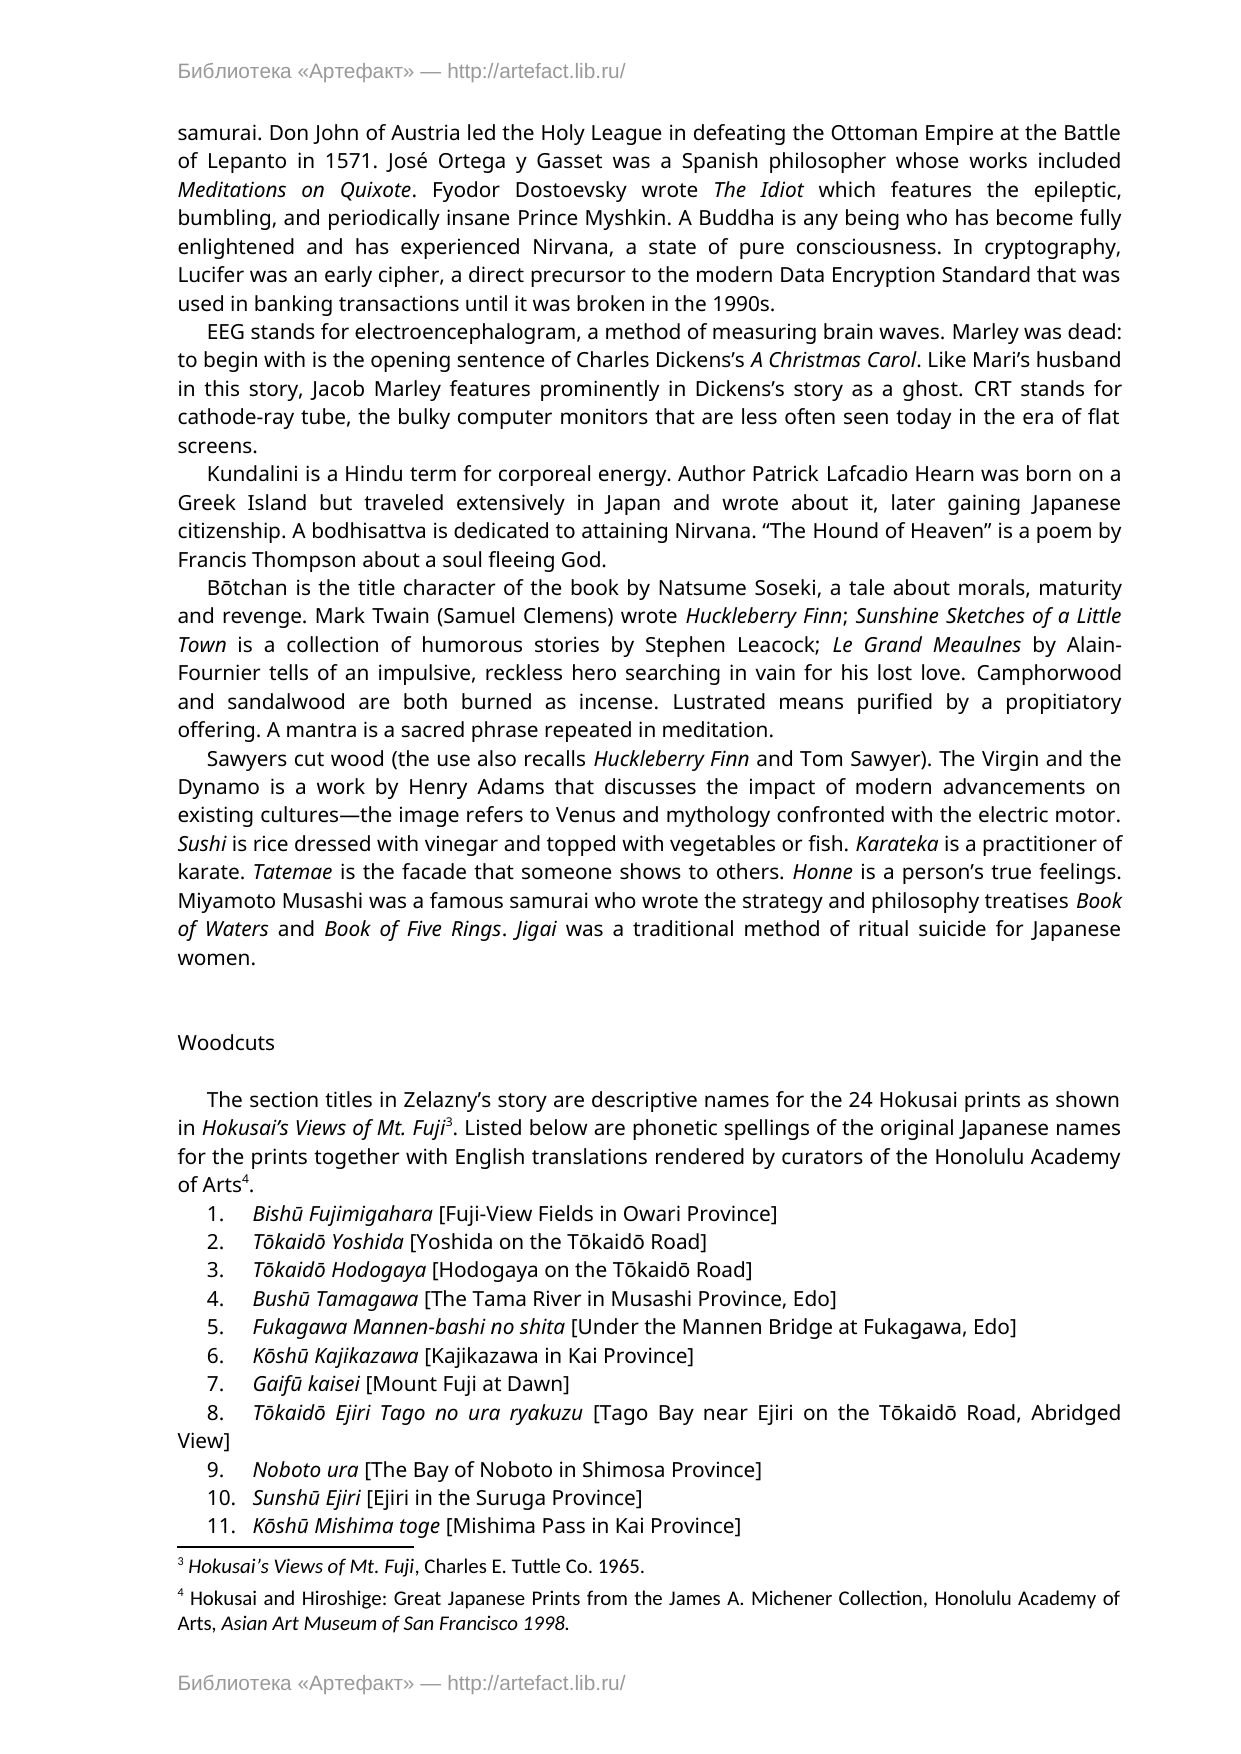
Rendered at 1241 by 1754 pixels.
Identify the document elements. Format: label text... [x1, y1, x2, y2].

text Kundalini is a Hindu term for corporeal energy. Author Patrick Lafcadio Hearn was born on a Greek Island but traveled extensively in Japan and wrote about it, later gaining Japanese citizenship. A bodhisattva is dedicated to attaining Nirvana. “The Hound of Heaven” is a poem by Francis Thompson about a soul fleeing God. [177, 459, 1122, 573]
list Tōkaidō Ejiri Tago no ura ryakuzu [Tago Bay near Ejiri on the Tōkaidō Road, Abridged View] [177, 1398, 1122, 1455]
list Bushū Tamagawa [The Tama River in Musashi Province, Edo] [177, 1284, 1122, 1312]
text Sawyers cut wood (the use also recalls Huckleberry Finn and Tom Sawyer). The Virgin and the Dynamo is a work by Henry Adams that discusses the impact of modern advancements on existing cultures⁠—the image refers to Venus and mythology confronted with the electric motor. Sushi is rice dressed with vinegar and topped with vegetables or fish. Karateka is a practitioner of karate. Tatemae is the facade that someone shows to others. Honne is a person’s true feelings. Miyamoto Musashi was a famous samurai who wrote the strategy and philosophy treatises Book of Waters and Book of Five Rings. Jigai was a traditional method of ritual suicide for Japanese women. [177, 744, 1122, 971]
list Kōshū Kajikazawa [Kajikazawa in Kai Province] [177, 1341, 1122, 1369]
text Woodcuts [177, 1028, 1122, 1057]
list Tōkaidō Yoshida [Yoshida on the Tōkaidō Road] [177, 1227, 1122, 1256]
text EEG stands for electroencephalogram, a method of measuring brain waves. Marley was dead: to begin with is the opening sentence of Charles Dickens’s A Christmas Carol. Like Mari’s husband in this story, Jacob Marley features prominently in Dickens’s story as a ghost. CRT stands for cathode-ray tube, the bulky computer monitors that are less often seen today in the era of flat screens. [177, 317, 1122, 459]
list Tōkaidō Hodogaya [Hodogaya on the Tōkaidō Road] [177, 1256, 1122, 1284]
list Gaifū kaisei [Mount Fuji at Dawn] [177, 1369, 1122, 1398]
list Sunshū Ejiri [Ejiri in the Suruga Province] [177, 1483, 1122, 1512]
list Kōshū Mishima toge [Mishima Pass in Kai Province] [177, 1512, 1122, 1540]
list Fukagawa Mannen-bashi no shita [Under the Mannen Bridge at Fukagawa, Edo] [177, 1312, 1122, 1341]
list Noboto ura [The Bay of Noboto in Shimosa Province] [177, 1455, 1122, 1483]
list Bishū Fujimigahara [Fuji-View Fields in Owari Province] [177, 1199, 1122, 1227]
text The section titles in Zelazny’s story are descriptive names for the 24 Hokusai prints as shown in Hokusai’s Views of Mt. Fuji. Listed below are phonetic spellings of the original Japanese names for the prints together with English translations rendered by curators of the Honolulu Academy of Arts. [177, 1085, 1122, 1199]
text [177, 118, 1122, 317]
text Bōtchan is the title character of the book by Natsume Soseki, a tale about morals, maturity and revenge. Mark Twain (Samuel Clemens) wrote Huckleberry Finn; Sunshine Sketches of a Little Town is a collection of humorous stories by Stephen Leacock; Le Grand Meaulnes by Alain-Fournier tells of an impulsive, reckless hero searching in vain for his lost love. Camphorwood and sandalwood are both burned as incense. Lustrated means purified by a propitiatory offering. A mantra is a sacred phrase repeated in meditation. [177, 573, 1122, 744]
